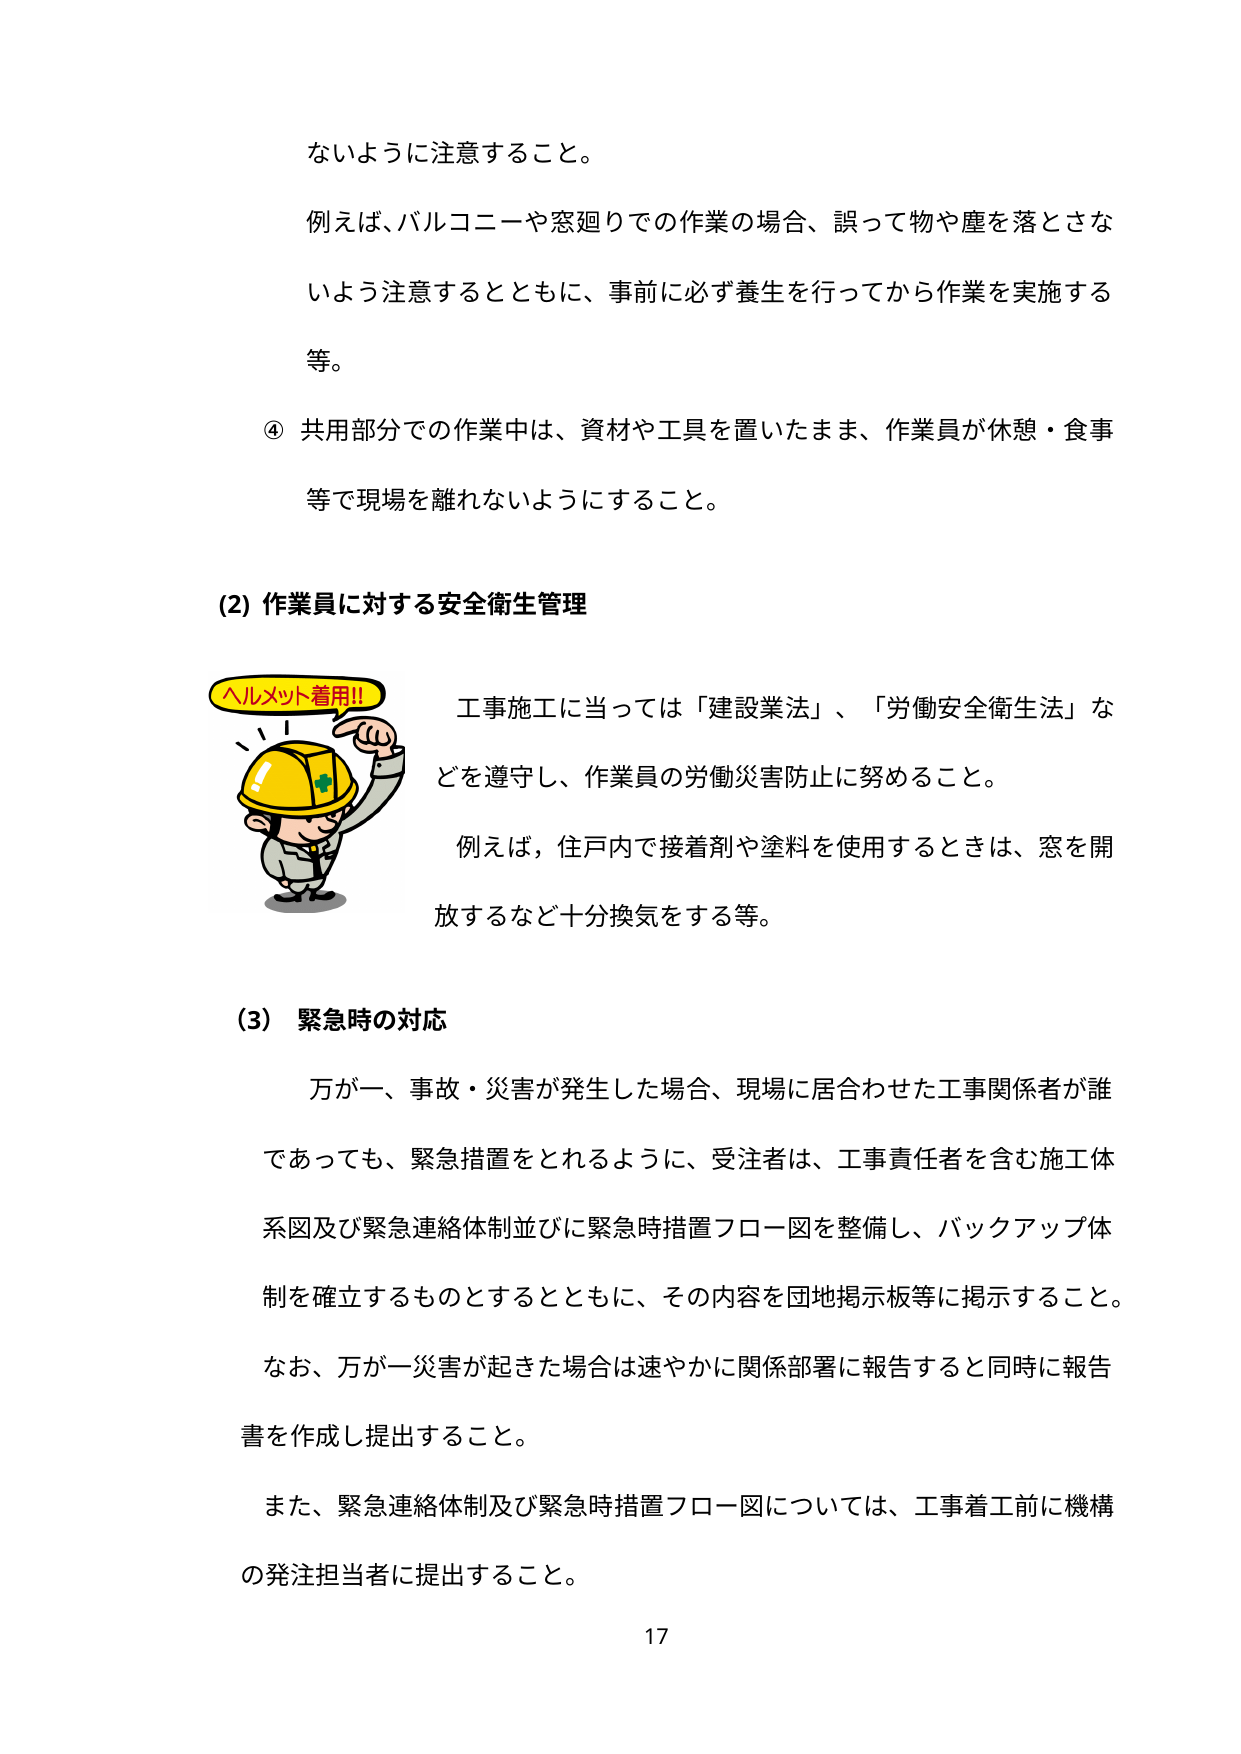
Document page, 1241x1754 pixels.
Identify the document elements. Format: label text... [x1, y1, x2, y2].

text また、緊急連絡体制及び緊急時措置フロー図については、工事着工前に機構の発注担当者に提出すること。 [241, 1261, 1116, 1400]
text 工事施工に当っては「建設業法」、「労働安全衛生法」などを遵守し、作業員の労働災害防止に努めること。 [405, 463, 1116, 602]
list 緊急時の対応 [222, 776, 1116, 845]
text 万が一、事故・災害が発生した場合、現場に居合わせた工事関係者が誰であっても、緊急措置をとれるように、受注者は、工事責任者を含む施工体系図及び緊急連絡体制並びに緊急時措置フロー図を整備し、バックアップ体制を確立するものとするとともに、その内容を団地掲示板等に掲示すること。 [262, 845, 1116, 1123]
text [230, 1539, 1116, 1608]
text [306, 117, 1116, 186]
picture [207, 463, 405, 704]
text 例えば，住戸内で接着剤や塗料を使用するときは、窓を開放するなど十分換気をする等。 [208, 602, 1116, 741]
text なお、万が一災害が起きた場合は速やかに関係部署に報告すると同時に報告書を作成し提出すること。 [241, 1123, 1116, 1261]
text ３ 工事関係車輌について [197, 1435, 1116, 1504]
text (2) 作業員に対する安全衛生管理 [219, 359, 1116, 429]
list 共用部分での作業中は、資材や工具を置いたまま、作業員が休憩・食事等で現場を離れないようにすること。 [262, 186, 1116, 325]
